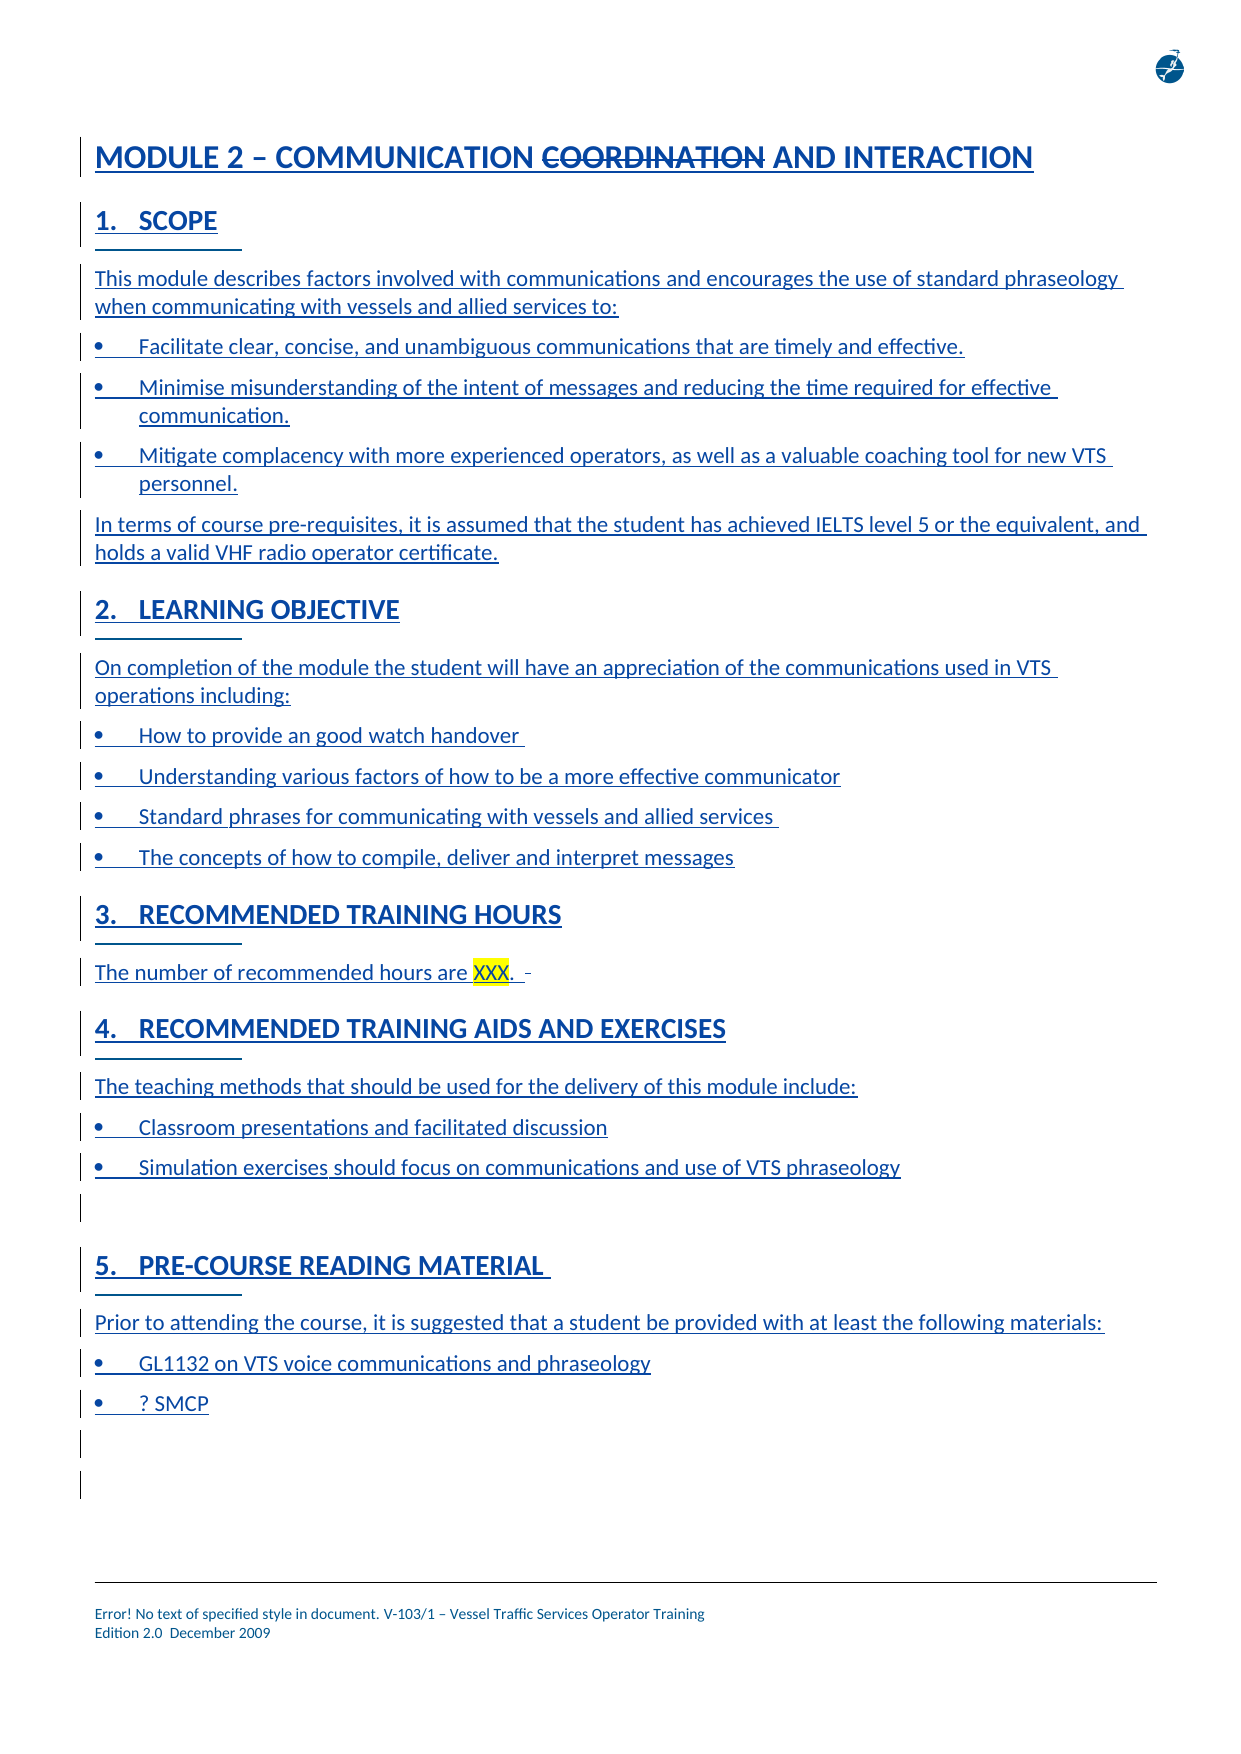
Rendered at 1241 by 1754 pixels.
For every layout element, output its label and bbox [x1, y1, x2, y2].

picture [1124, 0, 1241, 118]
